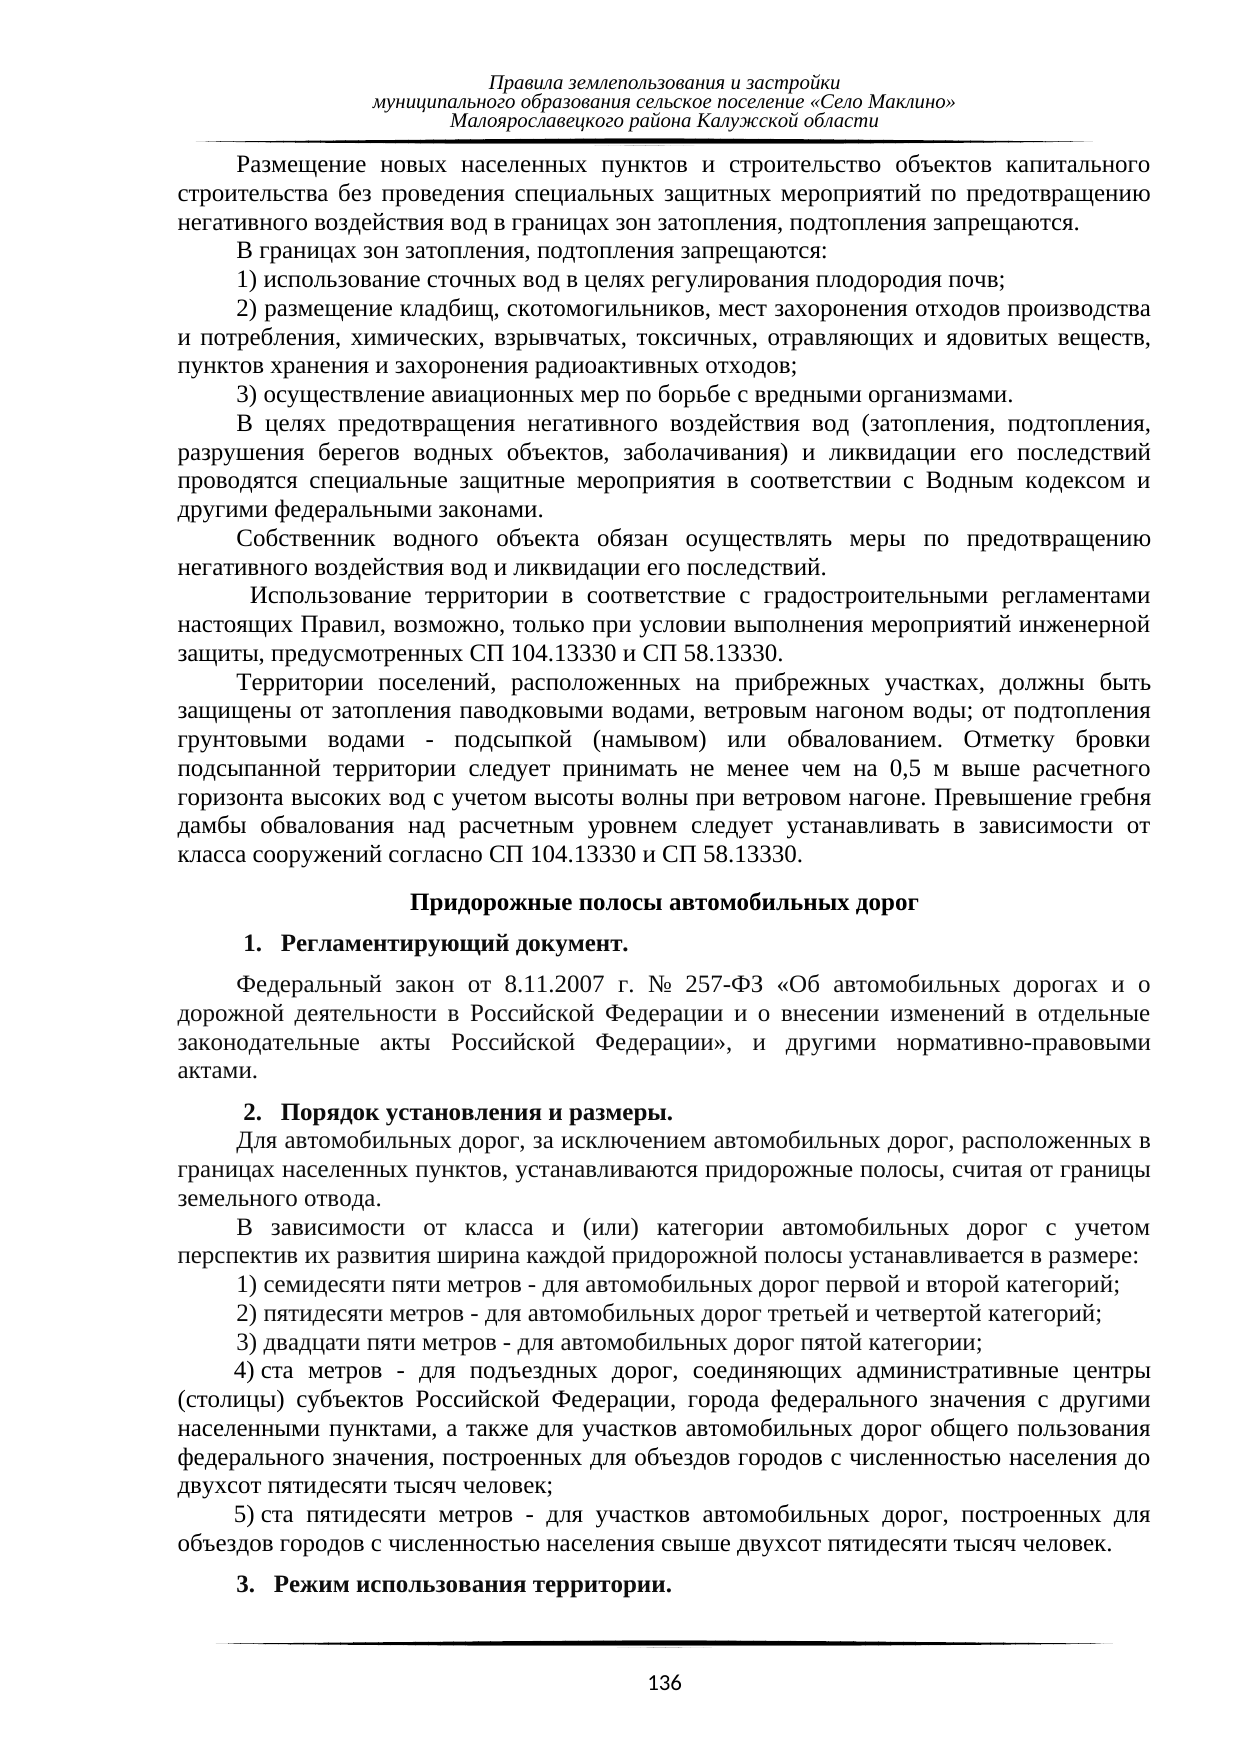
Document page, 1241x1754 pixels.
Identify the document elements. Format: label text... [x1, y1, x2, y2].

picture [195, 137, 1093, 146]
list Режим использования территории. [236, 1569, 1152, 1598]
text Территории поселений, расположенных на прибрежных участках, должны быть защищены от затопления паводковыми водами, ветровым нагоном воды; от подтопления грунтовыми водами - подсыпкой (намывом) или обвалованием. Отметку бровки подсыпанной территории следует принимать не менее чем на 0,5 м выше расчетного горизонта высоких вод с учетом высоты волны при ветровом нагоне. Превышение гребня дамбы обвалования над расчетным уровнем следует устанавливать в зависимости от класса сооружений согласно СП 104.13330 и СП 58.13330. [177, 667, 1152, 868]
text Собственник водного объекта обязан осуществлять меры по предотвращению негативного воздействия вод и ликвидации его последствий. [177, 523, 1152, 580]
text 2) пятидесяти метров - для автомобильных дорог третьей и четвертой категорий; [177, 1298, 1152, 1327]
text 3) осуществление авиационных мер по борьбе с вредными организмами. [177, 379, 1152, 408]
text 5) ста пятидесяти метров - для участков автомобильных дорог, построенных для объездов городов с численностью населения свыше двухсот пятидесяти тысяч человек. [177, 1499, 1152, 1557]
text Федеральный закон от 8.11.2007 г. № 257-ФЗ «Об автомобильных дорогах и о дорожной деятельности в Российской Федерации и о внесении изменений в отдельные законодательные акты Российской Федерации», и другими нормативно-правовыми актами. [177, 969, 1152, 1084]
text 1) семидесяти пяти метров - для автомобильных дорог первой и второй категорий; [177, 1269, 1152, 1298]
text В зависимости от класса и (или) категории автомобильных дорог с учетом перспектив их развития ширина каждой придорожной полосы устанавливается в размере: [177, 1212, 1152, 1269]
text Размещение новых населенных пунктов и строительство объектов капитального строительства без проведения специальных защитных мероприятий по предотвращению негативного воздействия вод в границах зон затопления, подтопления запрещаются. [177, 149, 1152, 235]
text Использование территории в соответствие с градостроительными регламентами настоящих Правил, возможно, только при условии выполнения мероприятий инженерной защиты, предусмотренных СП 104.13330 и СП 58.13330. [177, 580, 1152, 667]
text 4) ста метров - для подъездных дорог, соединяющих административные центры (столицы) субъектов Российской Федерации, города федерального значения с другими населенными пунктами, а также для участков автомобильных дорог общего пользования федерального значения, построенных для объездов городов с численностью населения до двухсот пятидесяти тысяч человек; [177, 1355, 1152, 1499]
text 1) использование сточных вод в целях регулирования плодородия почв; [177, 264, 1152, 293]
text 2) размещение кладбищ, скотомогильников, мест захоронения отходов производства и потребления, химических, взрывчатых, токсичных, отравляющих и ядовитых веществ, пунктов хранения и захоронения радиоактивных отходов; [177, 293, 1152, 379]
text В границах зон затопления, подтопления запрещаются: [177, 235, 1152, 264]
list Порядок установления и размеры. [243, 1097, 1152, 1125]
text Для автомобильных дорог, за исключением автомобильных дорог, расположенных в границах населенных пунктов, устанавливаются придорожные полосы, считая от границы земельного отвода. [177, 1125, 1152, 1212]
text 3) двадцати пяти метров - для автомобильных дорог пятой категории; [177, 1327, 1152, 1355]
picture [215, 1639, 1113, 1648]
list Регламентирующий документ. [243, 928, 1152, 957]
text В целях предотвращения негативного воздействия вод (затопления, подтопления, разрушения берегов водных объектов, заболачивания) и ликвидации его последствий проводятся специальные защитные мероприятия в соответствии с Водным кодексом и другими федеральными законами. [177, 408, 1152, 523]
text Придорожные полосы автомобильных дорог [177, 887, 1152, 915]
